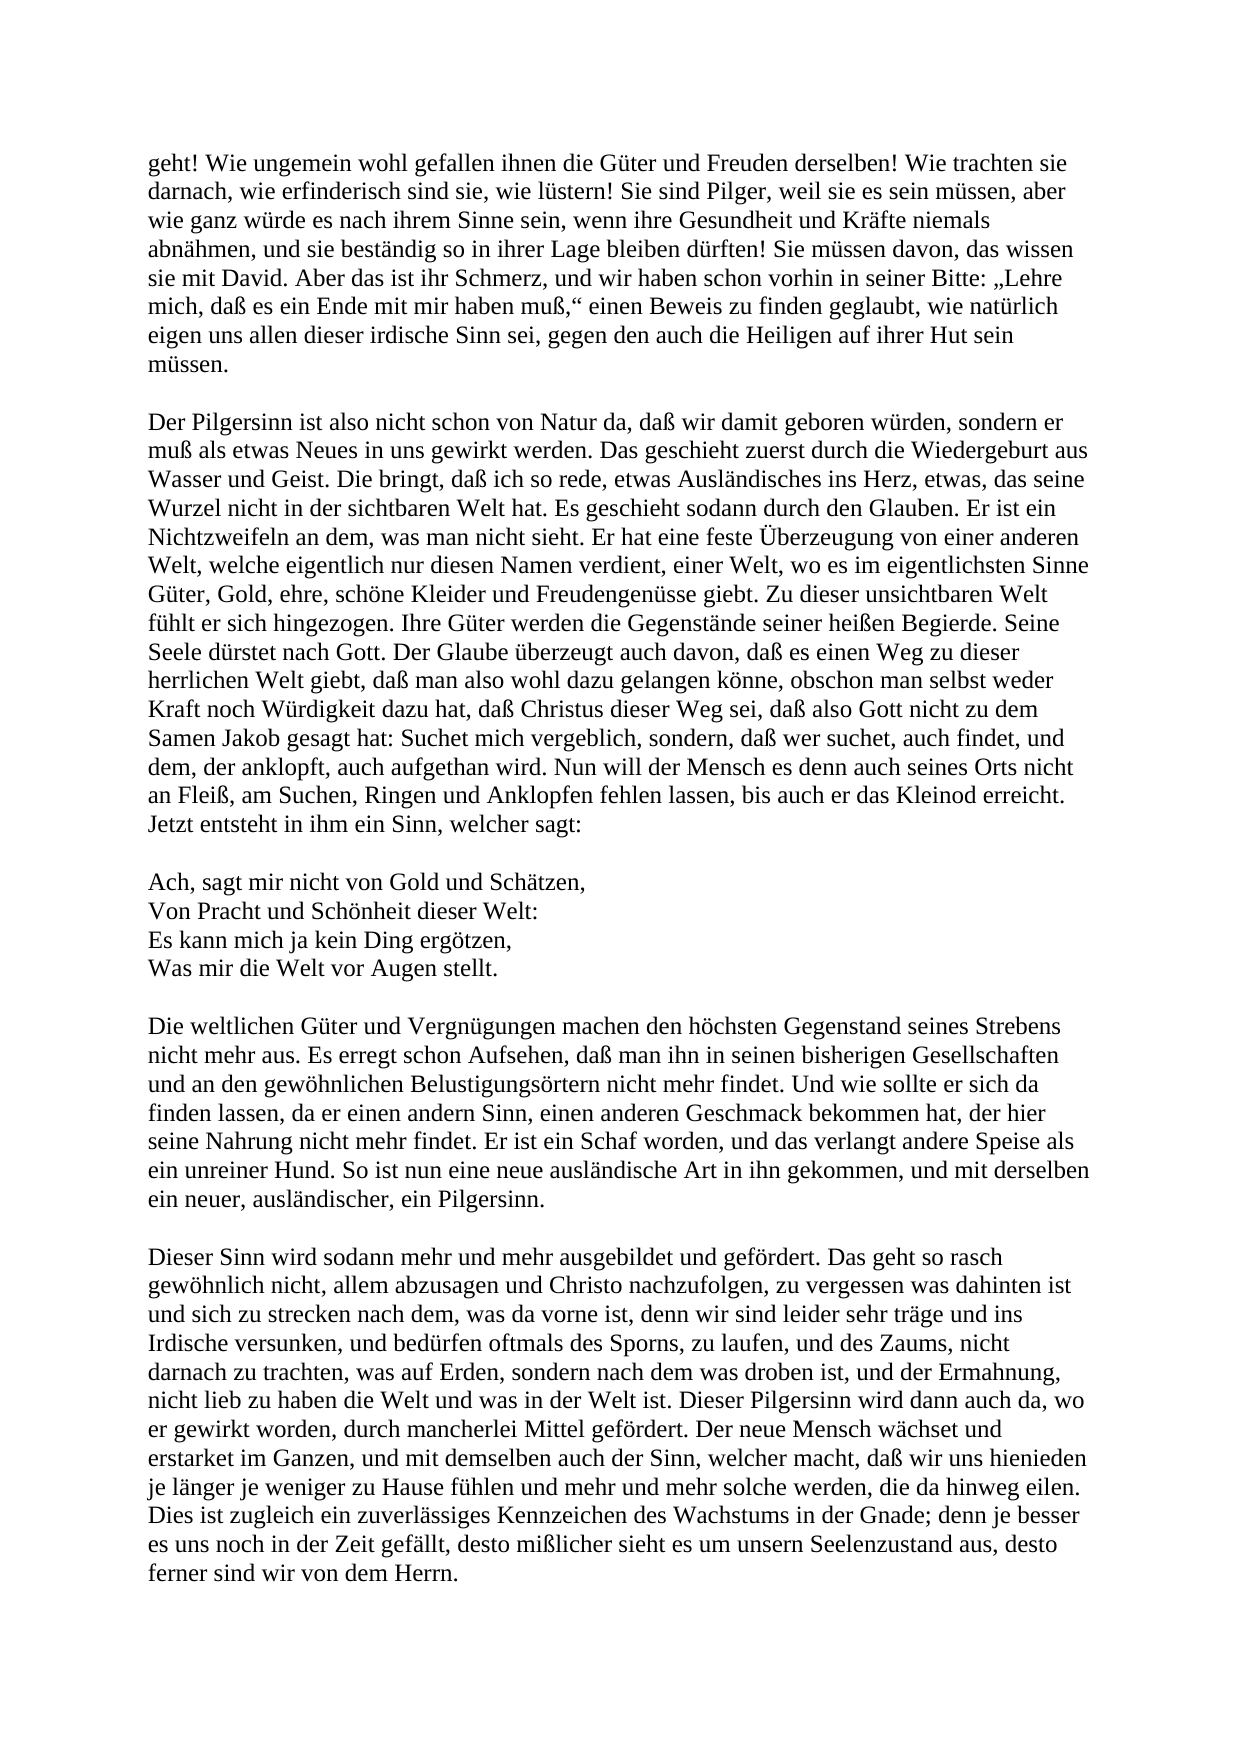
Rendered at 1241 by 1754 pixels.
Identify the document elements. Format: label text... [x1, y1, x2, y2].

text Dieser Sinn wird sodann mehr und mehr ausgebildet und gefördert. Das geht so rasch gewöhnlich nicht, allem abzusagen und Christo nachzufolgen, zu vergessen was dahinten ist und sich zu strecken nach dem, was da vorne ist, denn wir sind leider sehr träge und ins Irdische versunken, und bedürfen oftmals des Sporns, zu laufen, und des Zaums, nicht darnach zu trachten, was auf Erden, sondern nach dem was droben ist, und der Ermahnung, nicht lieb zu haben die Welt und was in der Welt ist. Dieser Pilgersinn wird dann auch da, wo er gewirkt worden, durch mancherlei Mittel gefördert. Der neue Mensch wächset und erstarket im Ganzen, und mit demselben auch der Sinn, welcher macht, daß wir uns hienieden je länger je weniger zu Hause fühlen und mehr und mehr solche werden, die da hinweg eilen. Dies ist zugleich ein zuverlässiges Kennzeichen des Wachstums in der Gnade; denn je besser es uns noch in der Zeit gefällt, desto mißlicher sieht es um unsern Seelenzustand aus, desto ferner sind wir von dem Herrn. [148, 1242, 1093, 1587]
text Die weltlichen Güter und Vergnügungen machen den höchsten Gegenstand seines Strebens nicht mehr aus. Es erregt schon Aufsehen, daß man ihn in seinen bisherigen Gesellschaften und an den gewöhnlichen Belustigungsörtern nicht mehr findet. Und wie sollte er sich da finden lassen, da er einen andern Sinn, einen anderen Geschmack bekommen hat, der hier seine Nahrung nicht mehr findet. Er ist ein Schaf worden, und das verlangt andere Speise als ein unreiner Hund. So ist nun eine neue ausländische Art in ihn gekommen, und mit derselben ein neuer, ausländischer, ein Pilgersinn. [148, 1011, 1093, 1213]
text Der Pilgersinn ist also nicht schon von Natur da, daß wir damit geboren würden, sondern er muß als etwas Neues in uns gewirkt werden. Das geschieht zuerst durch die Wiedergeburt aus Wasser und Geist. Die bringt, daß ich so rede, etwas Ausländisches ins Herz, etwas, das seine Wurzel nicht in der sichtbaren Welt hat. Es geschieht sodann durch den Glauben. Er ist ein Nichtzweifeln an dem, was man nicht sieht. Er hat eine feste Überzeugung von einer anderen Welt, welche eigentlich nur diesen Namen verdient, einer Welt, wo es im eigentlichsten Sinne Güter, Gold, ehre, schöne Kleider und Freudengenüsse giebt. Zu dieser unsichtbaren Welt fühlt er sich hingezogen. Ihre Güter werden die Gegenstände seiner heißen Begierde. Seine Seele dürstet nach Gott. Der Glaube überzeugt auch davon, daß es einen Weg zu dieser herrlichen Welt giebt, daß man also wohl dazu gelangen könne, obschon man selbst weder Kraft noch Würdigkeit dazu hat, daß Christus dieser Weg sei, daß also Gott nicht zu dem Samen Jakob gesagt hat: Suchet mich vergeblich, sondern, daß wer suchet, auch findet, und dem, der anklopft, auch aufgethan wird. Nun will der Mensch es denn auch seines Orts nicht an Fleiß, am Suchen, Ringen und Anklopfen fehlen lassen, bis auch er das Kleinod erreicht. Jetzt entsteht in ihm ein Sinn, welcher sagt: [148, 407, 1093, 838]
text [148, 148, 1093, 378]
text Ach, sagt mir nicht von Gold und Schätzen, Von Pracht und Schönheit dieser Welt: Es kann mich ja kein Ding ergötzen, Was mir die Welt vor Augen stellt. [148, 867, 1093, 982]
